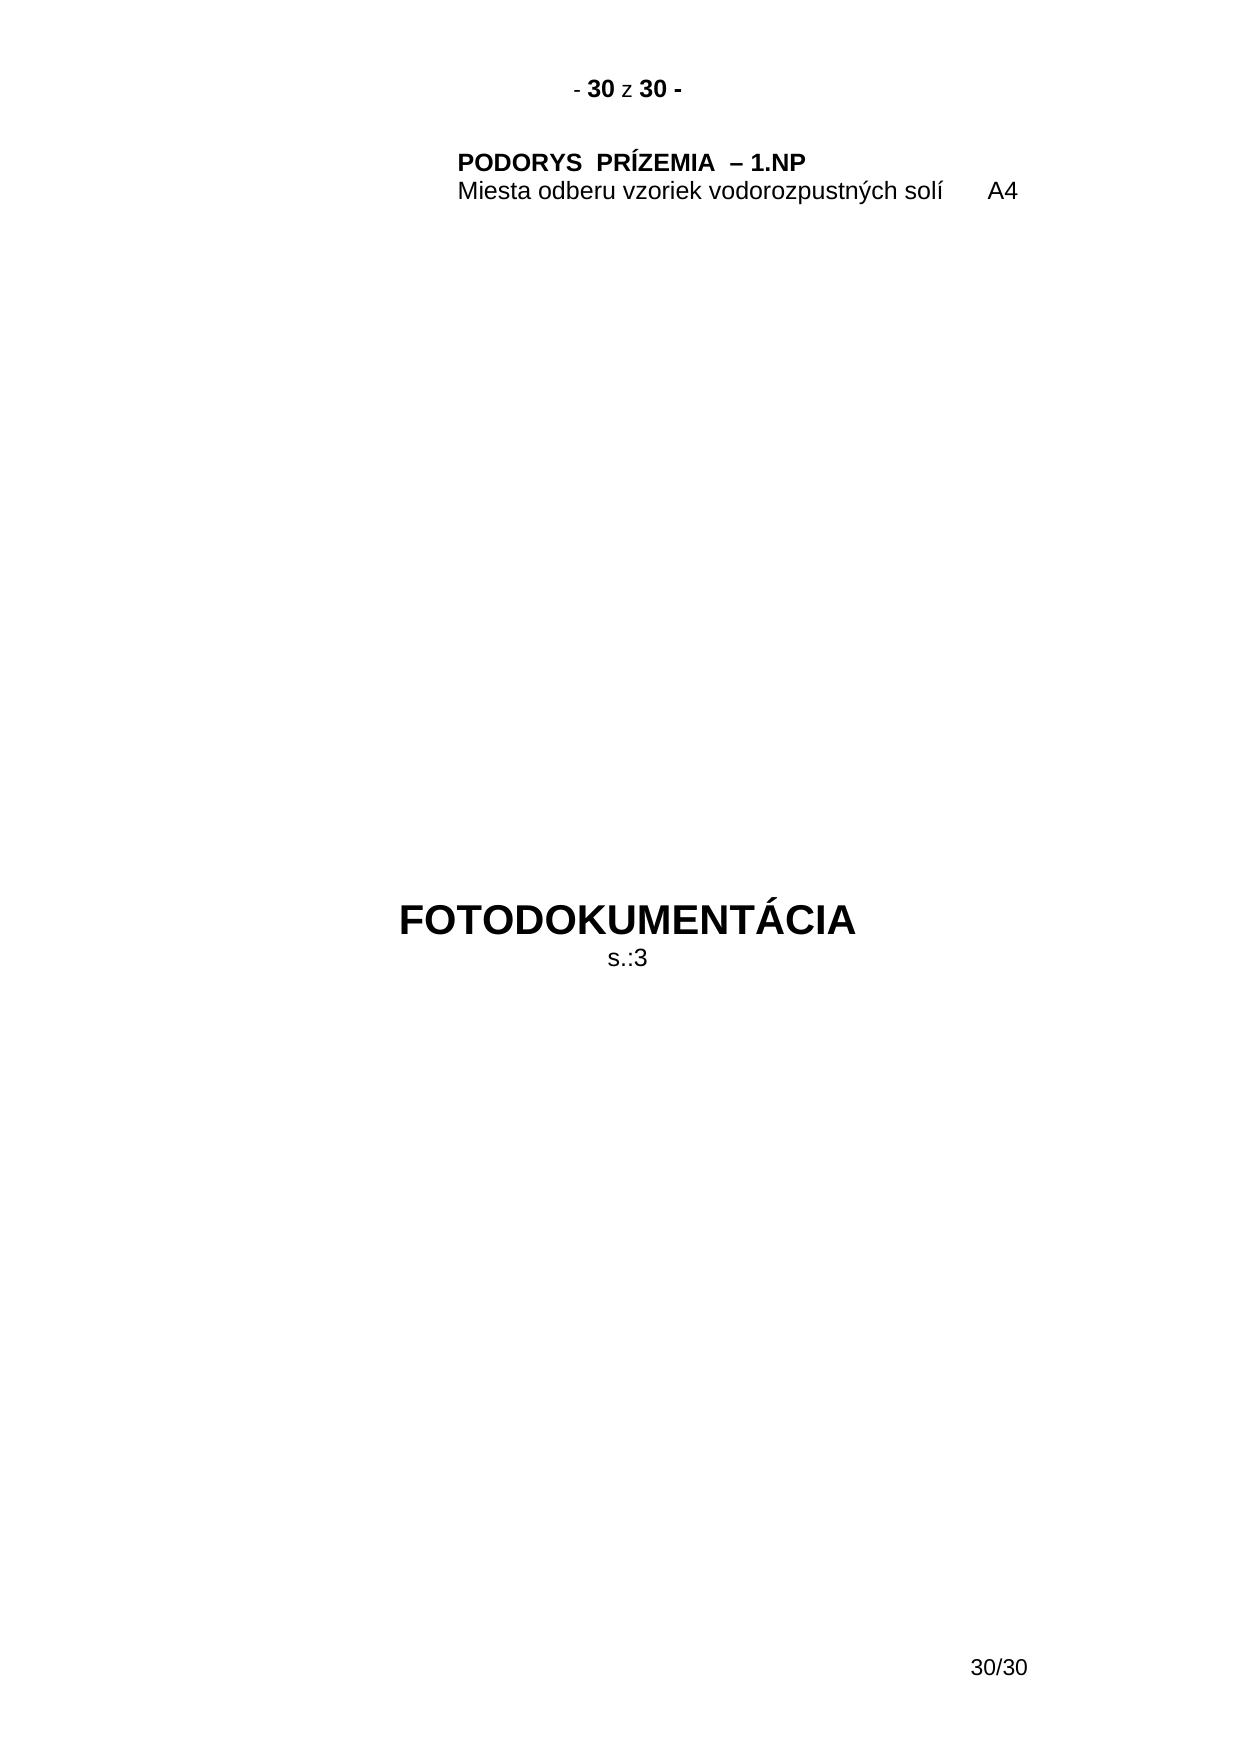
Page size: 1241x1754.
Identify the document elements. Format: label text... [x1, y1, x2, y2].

text FOTODOKUMENTÁCIA [162, 866, 1093, 914]
text s.:3 [162, 914, 1093, 943]
text Miesta odberu vzoriek vodorozpustných solí A4 [162, 148, 1093, 176]
